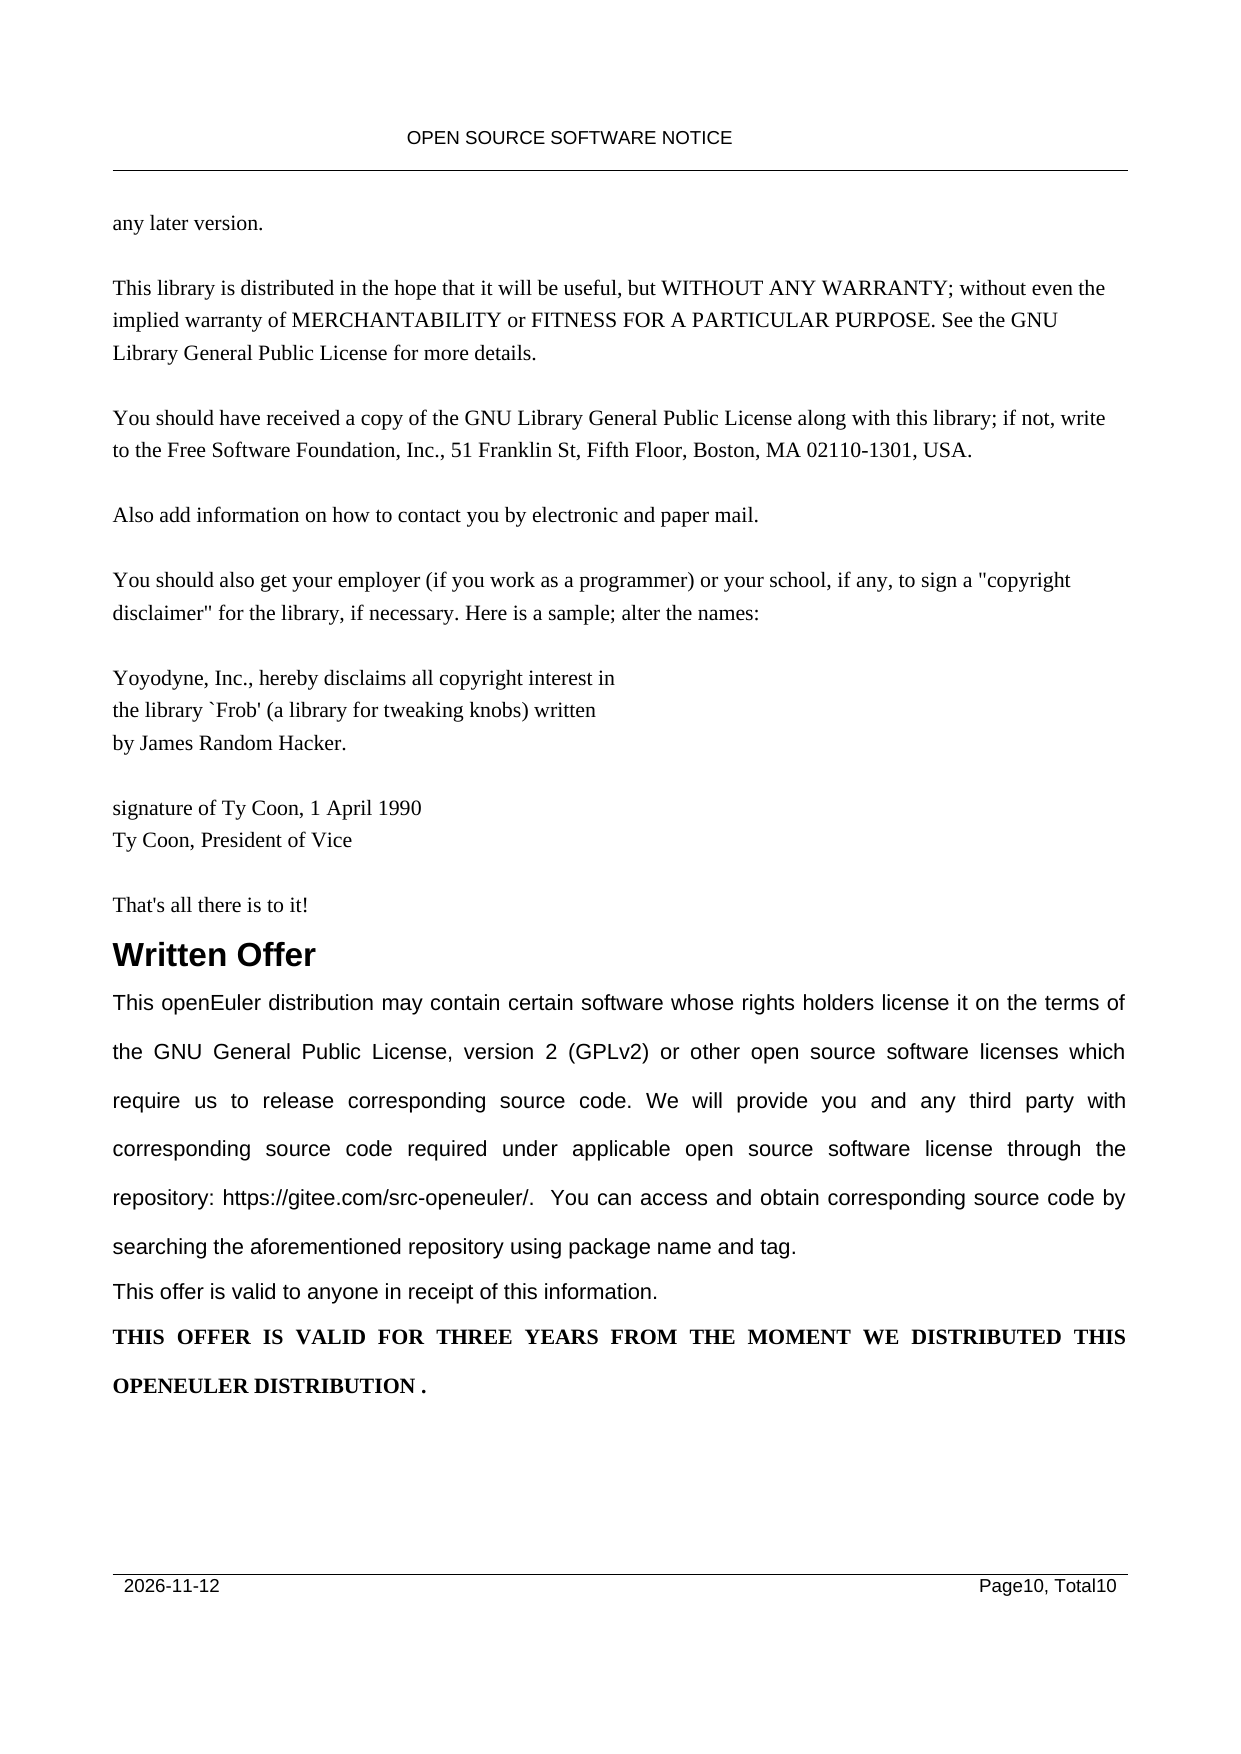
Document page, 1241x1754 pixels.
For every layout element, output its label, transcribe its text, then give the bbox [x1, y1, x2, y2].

text Written Offer [112, 921, 1128, 986]
text THIS OFFER IS VALID FOR THREE YEARS FROM THE MOMENT WE DISTRIBUTED THIS OPENEULER DISTRIBUTION . [112, 1320, 1128, 1402]
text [112, 206, 1128, 921]
text This offer is valid to anyone in receipt of this information. [112, 1275, 1128, 1308]
text This openEuler distribution may contain certain software whose rights holders license it on the terms of the GNU General Public License, version 2 (GPLv2) or other open source software licenses which require us to release corresponding source code. We will provide you and any third party with corresponding source code required under applicable open source software license through the repository: https://gitee.com/src-openeuler/. You can access and obtain corresponding source code by searching the aforementioned repository using package name and tag. [112, 986, 1128, 1263]
